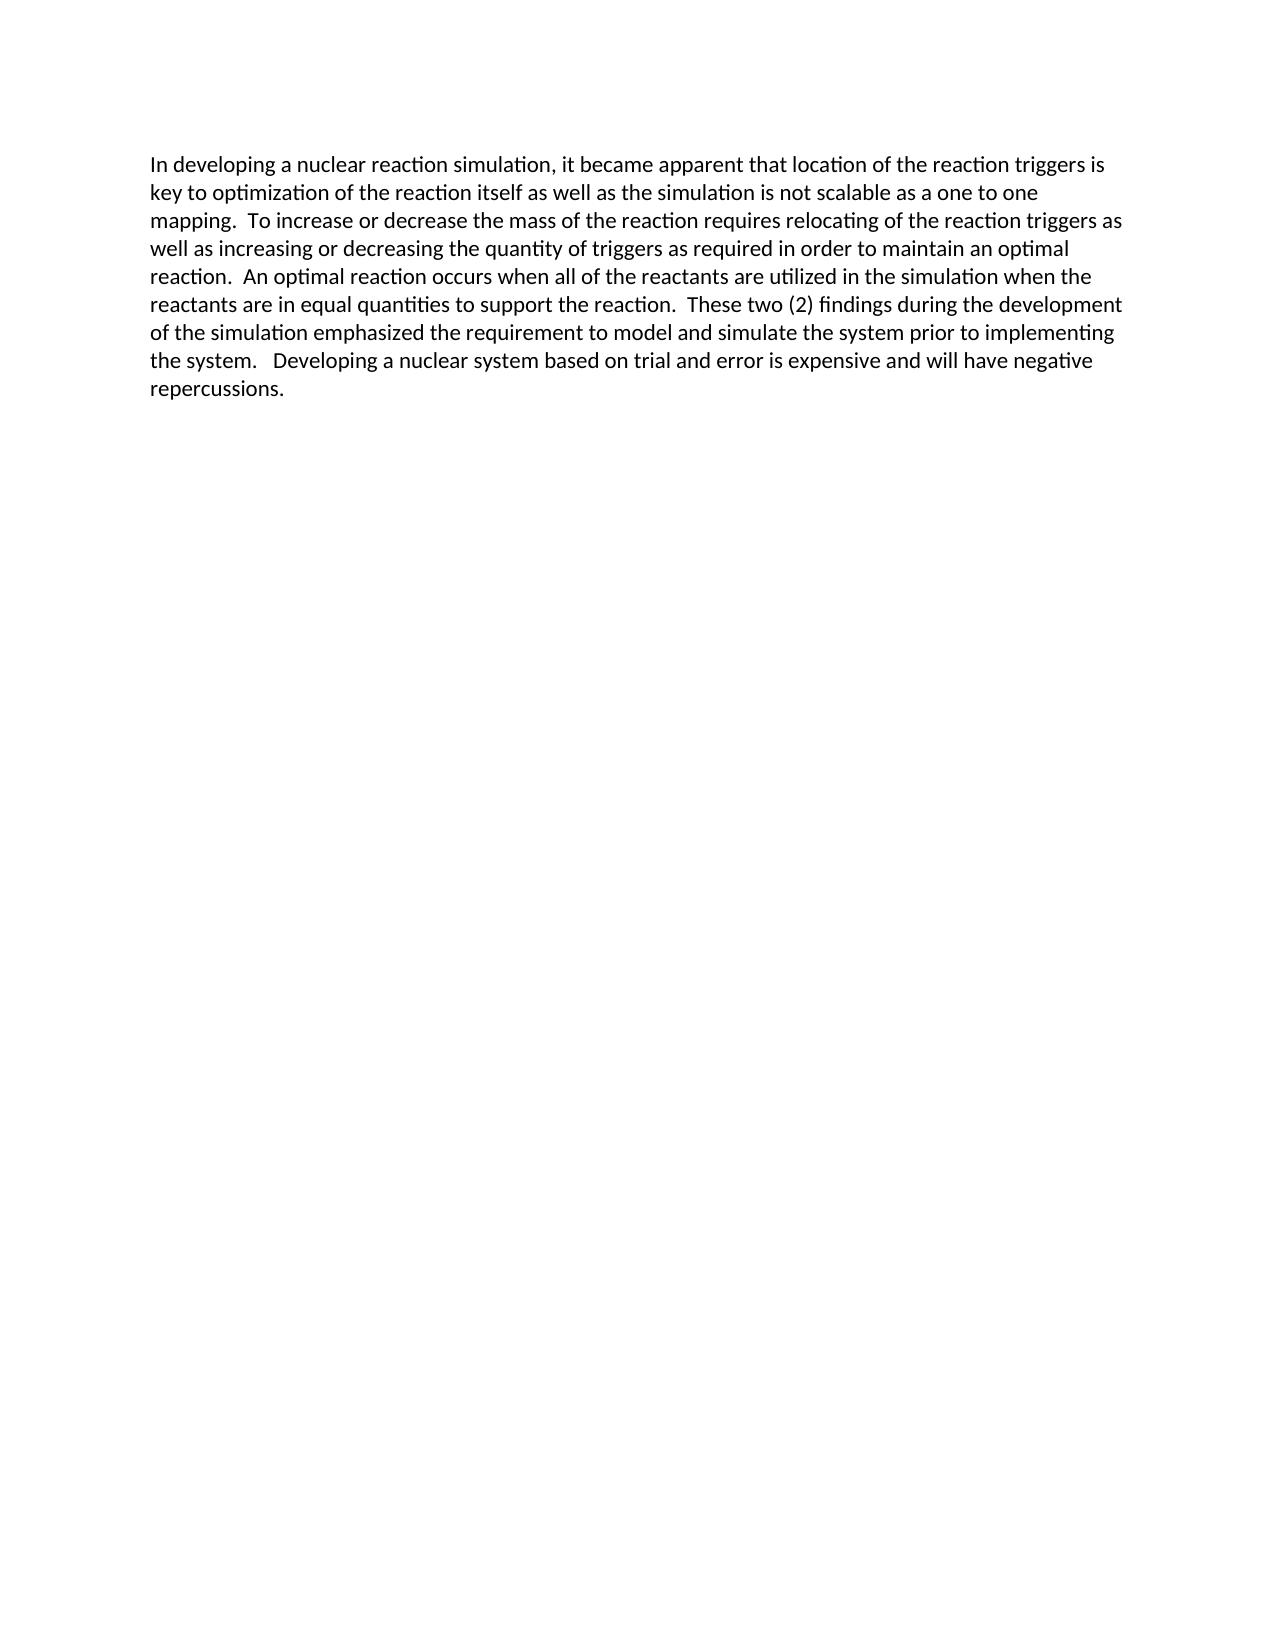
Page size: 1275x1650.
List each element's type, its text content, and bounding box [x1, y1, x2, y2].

text In developing a nuclear reaction simulation, it became apparent that location of the reaction triggers is key to optimization of the reaction itself as well as the simulation is not scalable as a one to one mapping. To increase or decrease the mass of the reaction requires relocating of the reaction triggers as well as increasing or decreasing the quantity of triggers as required in order to maintain an optimal reaction. An optimal reaction occurs when all of the reactants are utilized in the simulation when the reactants are in equal quantities to support the reaction. These two (2) findings during the development of the simulation emphasized the requirement to model and simulate the system prior to implementing the system. Developing a nuclear system based on trial and error is expensive and will have negative repercussions. [150, 150, 1125, 402]
